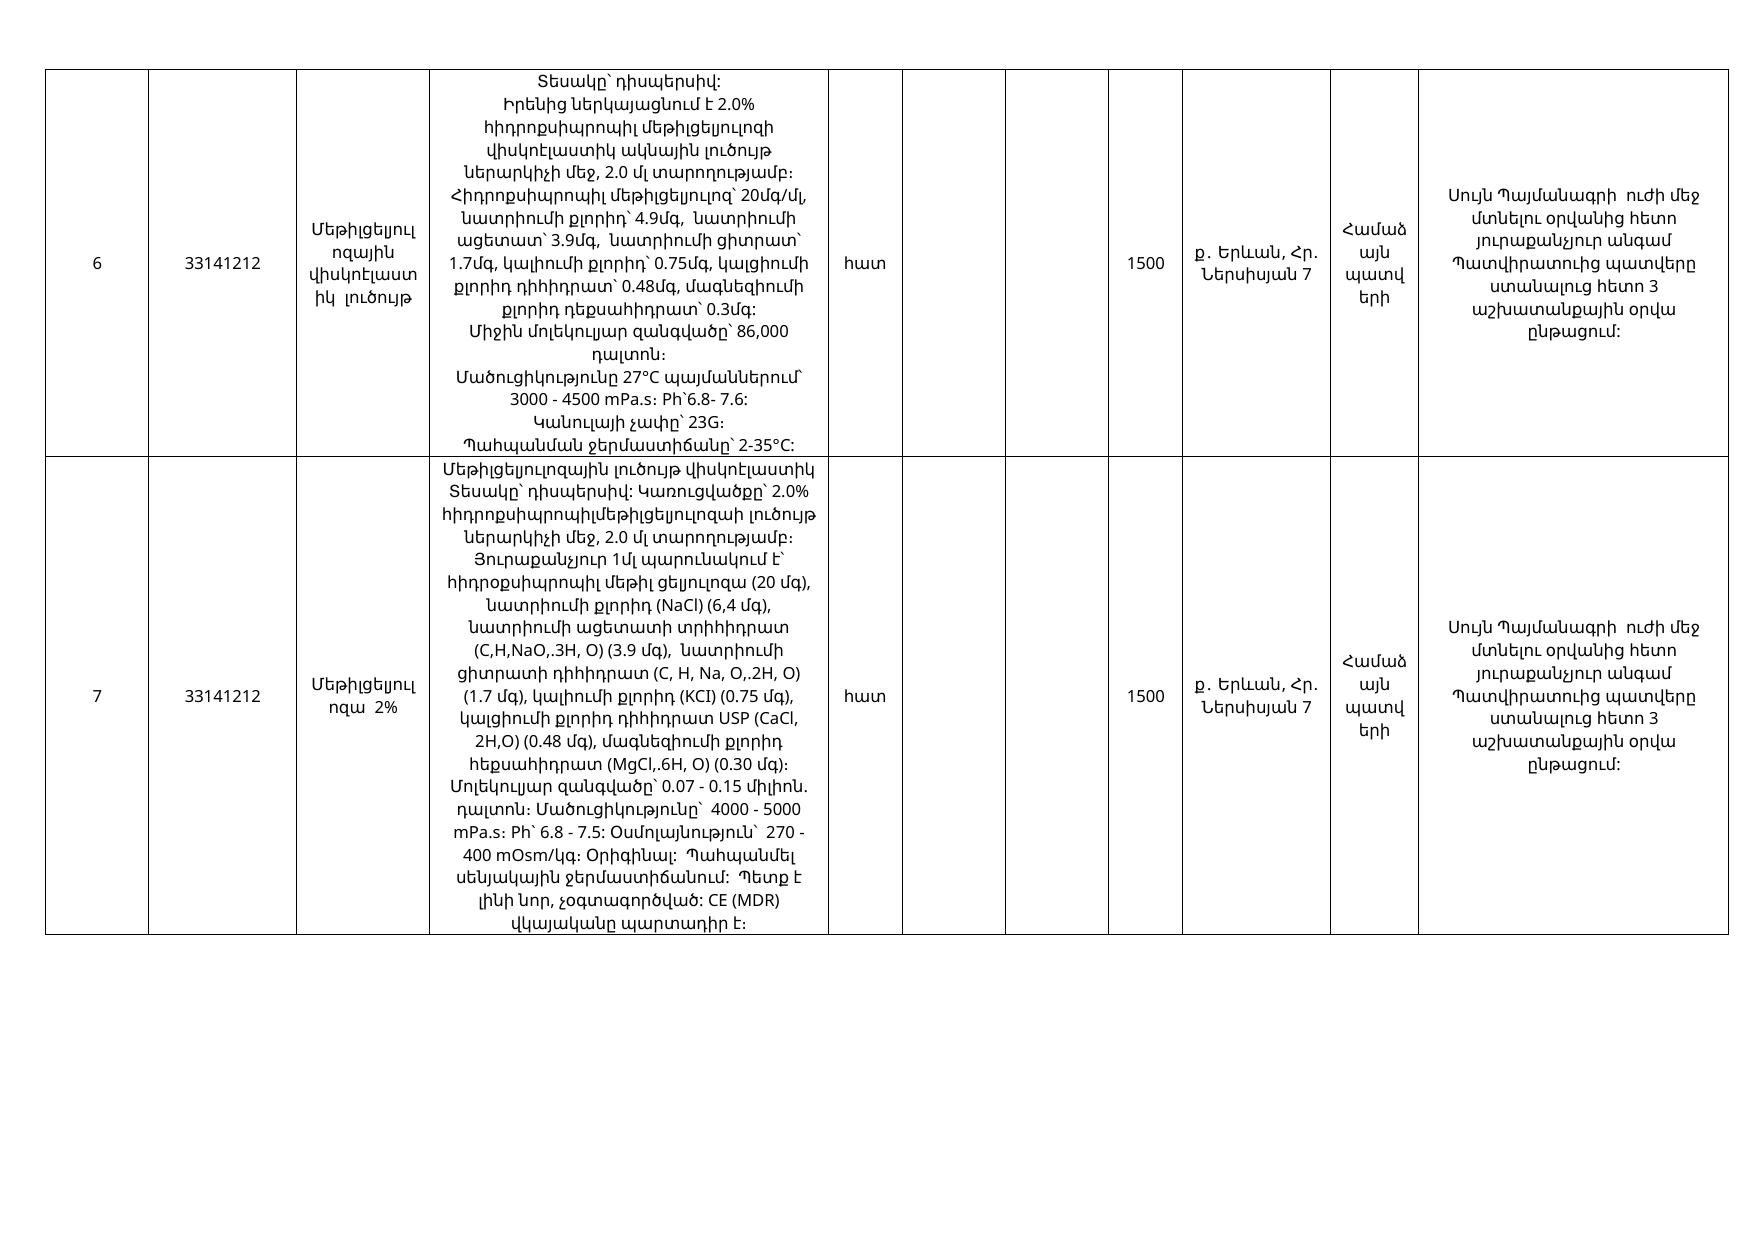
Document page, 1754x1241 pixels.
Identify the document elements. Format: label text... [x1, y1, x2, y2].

table_cell Տեսակը՝ դիսպերսիվ: Իրենից ներկայացնում է 2.0% հիդրոքսիպրոպիլ մեթիլցելյուլոզի վիսկոէլաստիկ ակնային լուծույթ ներարկիչի մեջ, 2.0 մլ տարողությամբ։ Հիդրոքսիպրոպիլ մեթիլցելյուլոզ՝ 20մգ/մլ, նատրիումի քլորիդ՝ 4.9մգ, նատրիումի ացետատ՝ 3.9մգ, նատրիումի ցիտրատ՝ 1.7մգ, կալիումի քլորիդ՝ 0.75մգ, կալցիումի քլորիդ դիհիդրատ` 0.48մգ, մագնեզիումի քլորիդ դեքսահիդրատ՝ 0.3մգ: Միջին մոլեկուլյար զանգվածը՝ 86,000 դալտոն։ Մածուցիկությունը 27°C պայմաններում՝ 3000 - 4500 mPa.s։ Ph`6.8- 7.6: Կանուլայի չափը՝ 23G։ Պահպանման ջերմաստիճանը՝ 2-35°C: [430, 70, 828, 456]
table_cell Մեթիլցելյուլոզա 2% [297, 457, 429, 934]
table_cell [903, 70, 1005, 456]
table_cell [903, 457, 1005, 934]
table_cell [1419, 457, 1728, 934]
table_cell [1006, 457, 1108, 934]
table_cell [1419, 70, 1728, 456]
table_cell 7 [46, 457, 148, 934]
table_cell Համաձայն պատվերի [1331, 457, 1418, 934]
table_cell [1183, 457, 1330, 934]
table_cell 1500 [1109, 457, 1182, 934]
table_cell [1183, 70, 1330, 456]
table_cell 33141212 [149, 457, 296, 934]
table_cell [1006, 70, 1108, 456]
table_cell հատ [829, 70, 902, 456]
table_cell 33141212 [149, 70, 296, 456]
table_cell Մեթիլցելյուլոզային լուծույթ վիսկոէլաստիկ Տեսակը՝ դիսպերսիվ: Կառուցվածքը՝ 2.0% հիդրոքսիպրոպիլմեթիլցելյուլոզաի լուծույթ ներարկիչի մեջ, 2.0 մլ տարողությամբ։ Յուրաքանչյուր 1մլ պարունակում է՝ հիդրօքսիպրոպիլ մեթիլ ցելյուլոզա (20 մգ), նատրիումի քլորիդ (NaCl) (6,4 մգ), նատրիումի ացետատի տրիհիդրատ (C,H,NaO,.3H, O) (3.9 մգ), նատրիումի ցիտրատի դիհիդրատ (C, H, Na, O,.2H, O) (1.7 մգ), կալիումի քլորիդ (KCI) (0.75 մգ), կալցիումի քլորիդ դիհիդրատ USP (CaCl, 2H,O) (0.48 մգ), մագնեզիումի քլորիդ հեքսահիդրատ (MgCl,.6H, O) (0.30 մգ)։ Մոլեկուլյար զանգվածը՝ 0.07 - 0.15 միլիոն. դալտոն։ Մածուցիկությունը՝ 4000 - 5000 mPa.s։ Ph` 6.8 - 7.5: Օսմոլայնություն՝ 270 - 400 mOsm/կգ։ Օրիգինալ: Պահպանմել սենյակային ջերմաստիճանում: Պետք է լինի նոր, չօգտագործված: CE (MDR) վկայականը պարտադիր է։ [430, 457, 828, 934]
table_cell Համաձայն պատվերի [1331, 70, 1418, 456]
table_cell հատ [829, 457, 902, 934]
table_cell 1500 [1109, 70, 1182, 456]
table_cell Մեթիլցելյուլոզային վիսկոէլաստիկ լուծույթ [297, 70, 429, 456]
table_cell 6 [46, 70, 148, 456]
